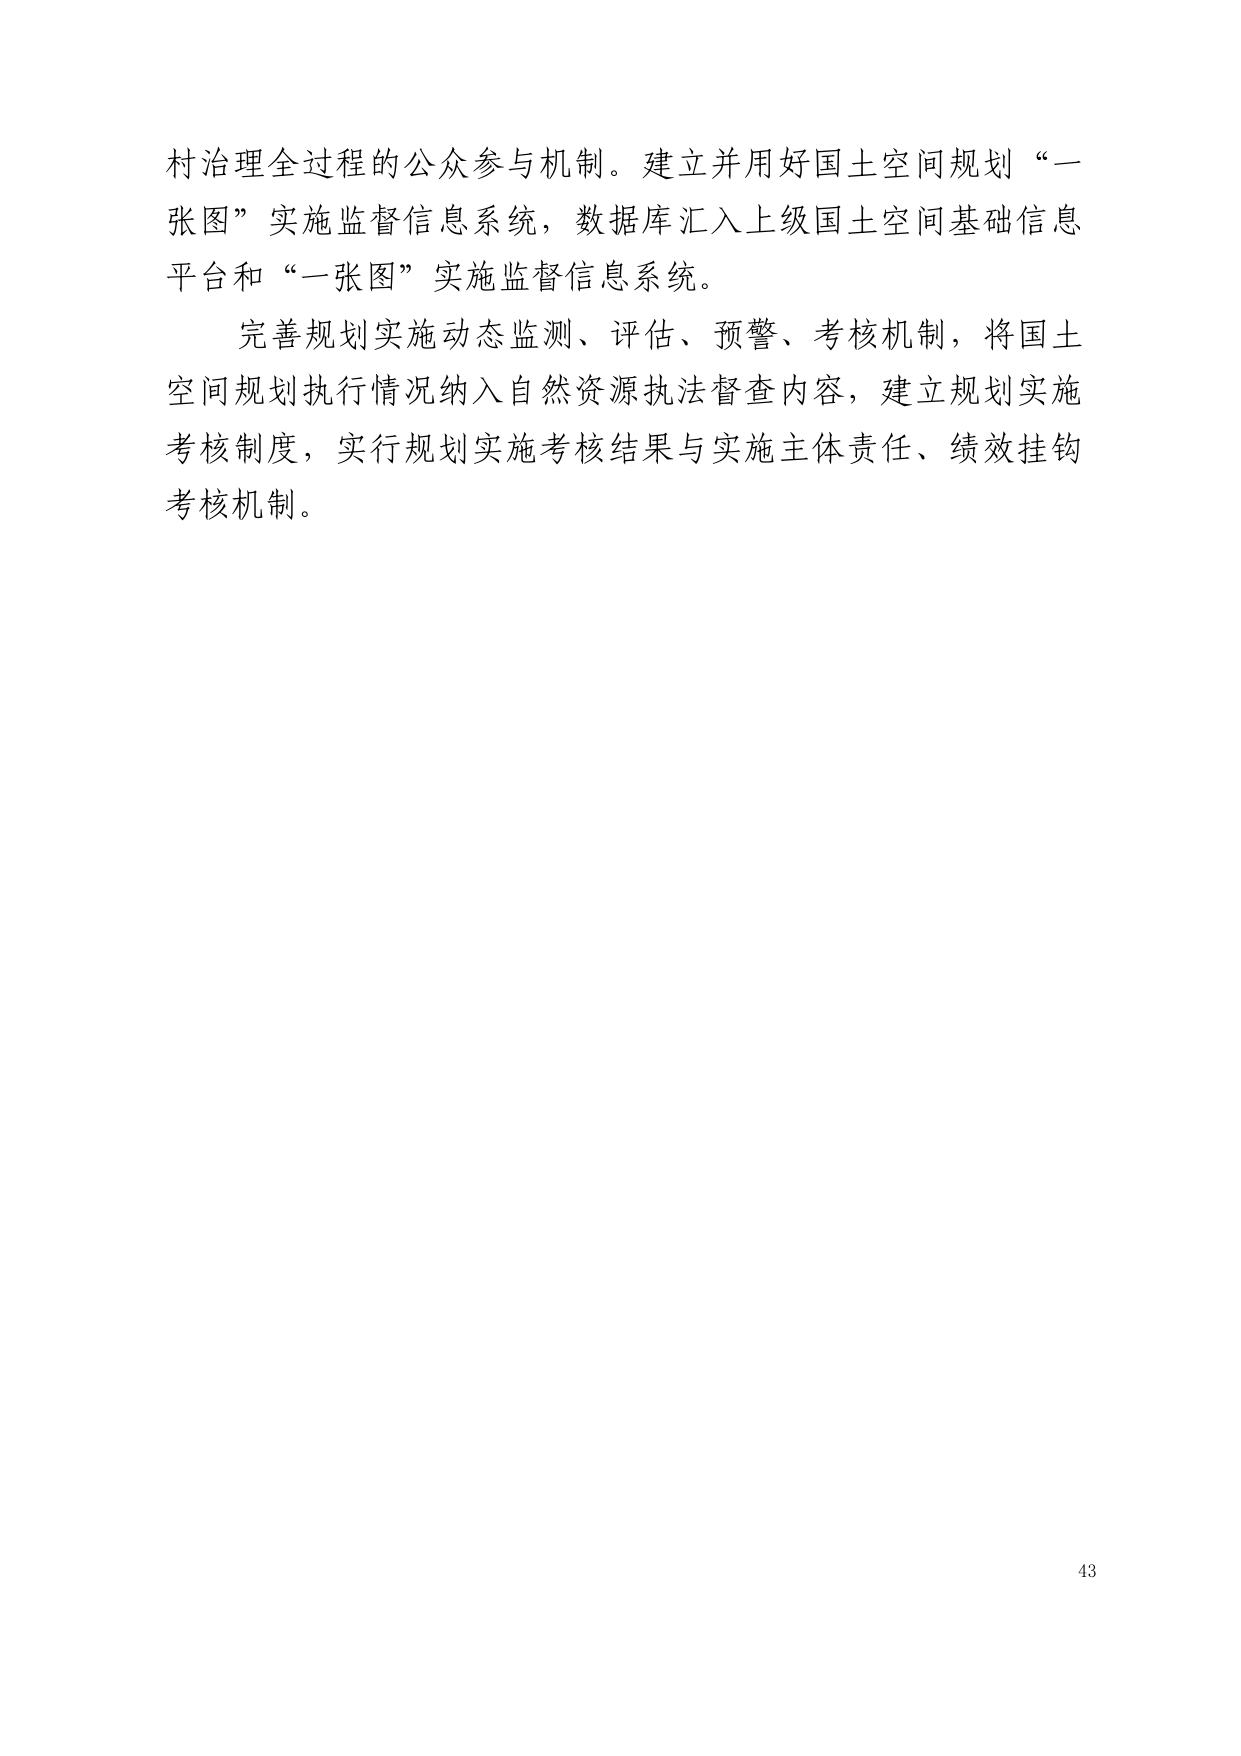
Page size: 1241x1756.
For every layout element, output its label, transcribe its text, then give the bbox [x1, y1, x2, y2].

text 完善规划实施动态监测、评估、预警、考核机制，将国土空间规划执行情况纳入自然资源执法督查内容，建立规划实施考核制度，实行规划实施考核结果与实施主体责任、绩效挂钩考核机制。 [164, 313, 1085, 522]
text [164, 142, 1085, 294]
